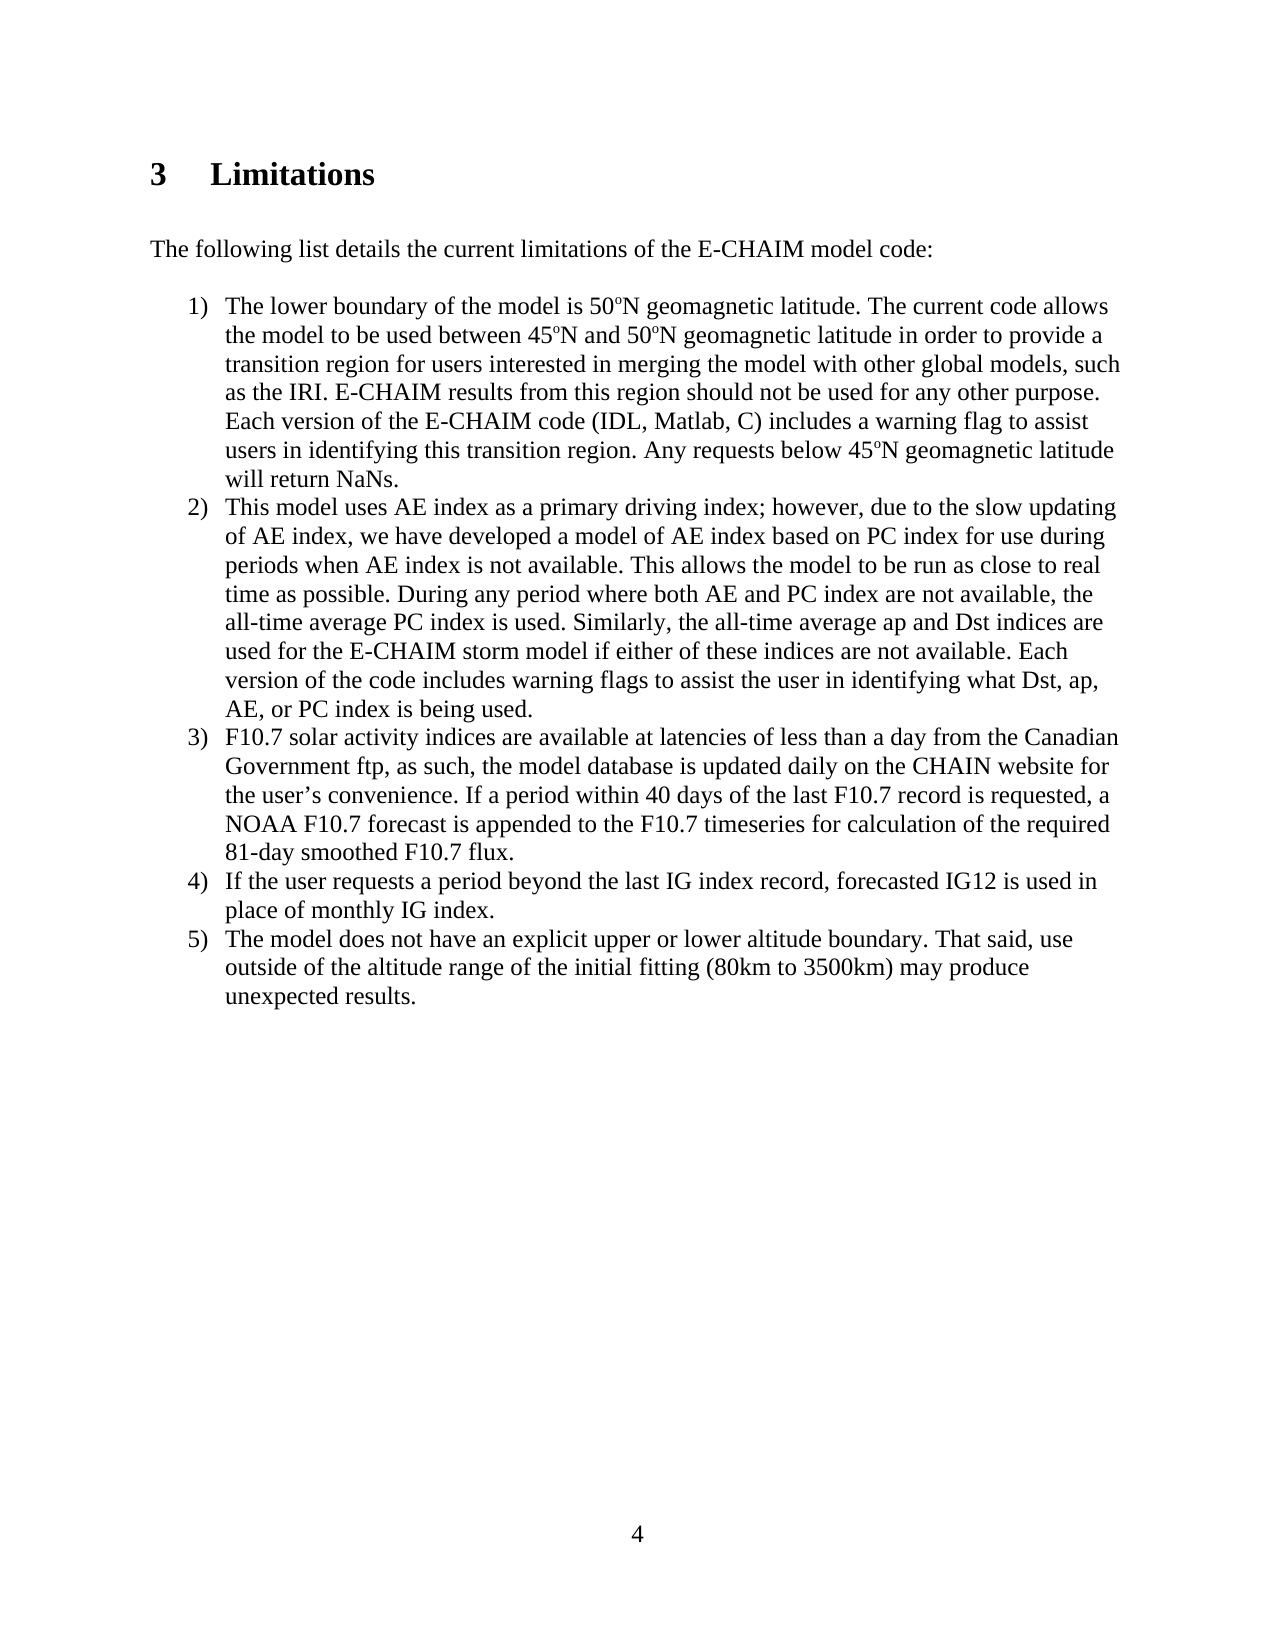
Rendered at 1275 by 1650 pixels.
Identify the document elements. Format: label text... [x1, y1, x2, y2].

list If the user requests a period beyond the last IG index record, forecasted IG12 is used in place of monthly IG index. [187, 866, 1125, 924]
list This model uses AE index as a primary driving index; however, due to the slow updating of AE index, we have developed a model of AE index based on PC index for use during periods when AE index is not available. This allows the model to be run as close to real time as possible. During any period where both AE and PC index are not available, the all-time average PC index is used. Similarly, the all-time average ap and Dst indices are used for the E-CHAIM storm model if either of these indices are not available. Each version of the code includes warning flags to assist the user in identifying what Dst, ap, AE, or PC index is being used. [187, 492, 1125, 722]
text The following list details the current limitations of the E-CHAIM model code: [150, 234, 1125, 262]
subtitle Limitations [150, 154, 1125, 192]
list F10.7 solar activity indices are available at latencies of less than a day from the Canadian Government ftp, as such, the model database is updated daily on the CHAIN website for the user’s convenience. If a period within 40 days of the last F10.7 record is requested, a NOAA F10.7 forecast is appended to the F10.7 timeseries for calculation of the required 81-day smoothed F10.7 flux. [187, 722, 1125, 866]
list The lower boundary of the model is 50oN geomagnetic latitude. The current code allows the model to be used between 45oN and 50oN geomagnetic latitude in order to provide a transition region for users interested in merging the model with other global models, such as the IRI. E-CHAIM results from this region should not be used for any other purpose. Each version of the E-CHAIM code (IDL, Matlab, C) includes a warning flag to assist users in identifying this transition region. Any requests below 45oN geomagnetic latitude will return NaNs. [187, 291, 1125, 492]
list The model does not have an explicit upper or lower altitude boundary. That said, use outside of the altitude range of the initial fitting (80km to 3500km) may produce unexpected results. [187, 924, 1125, 1010]
